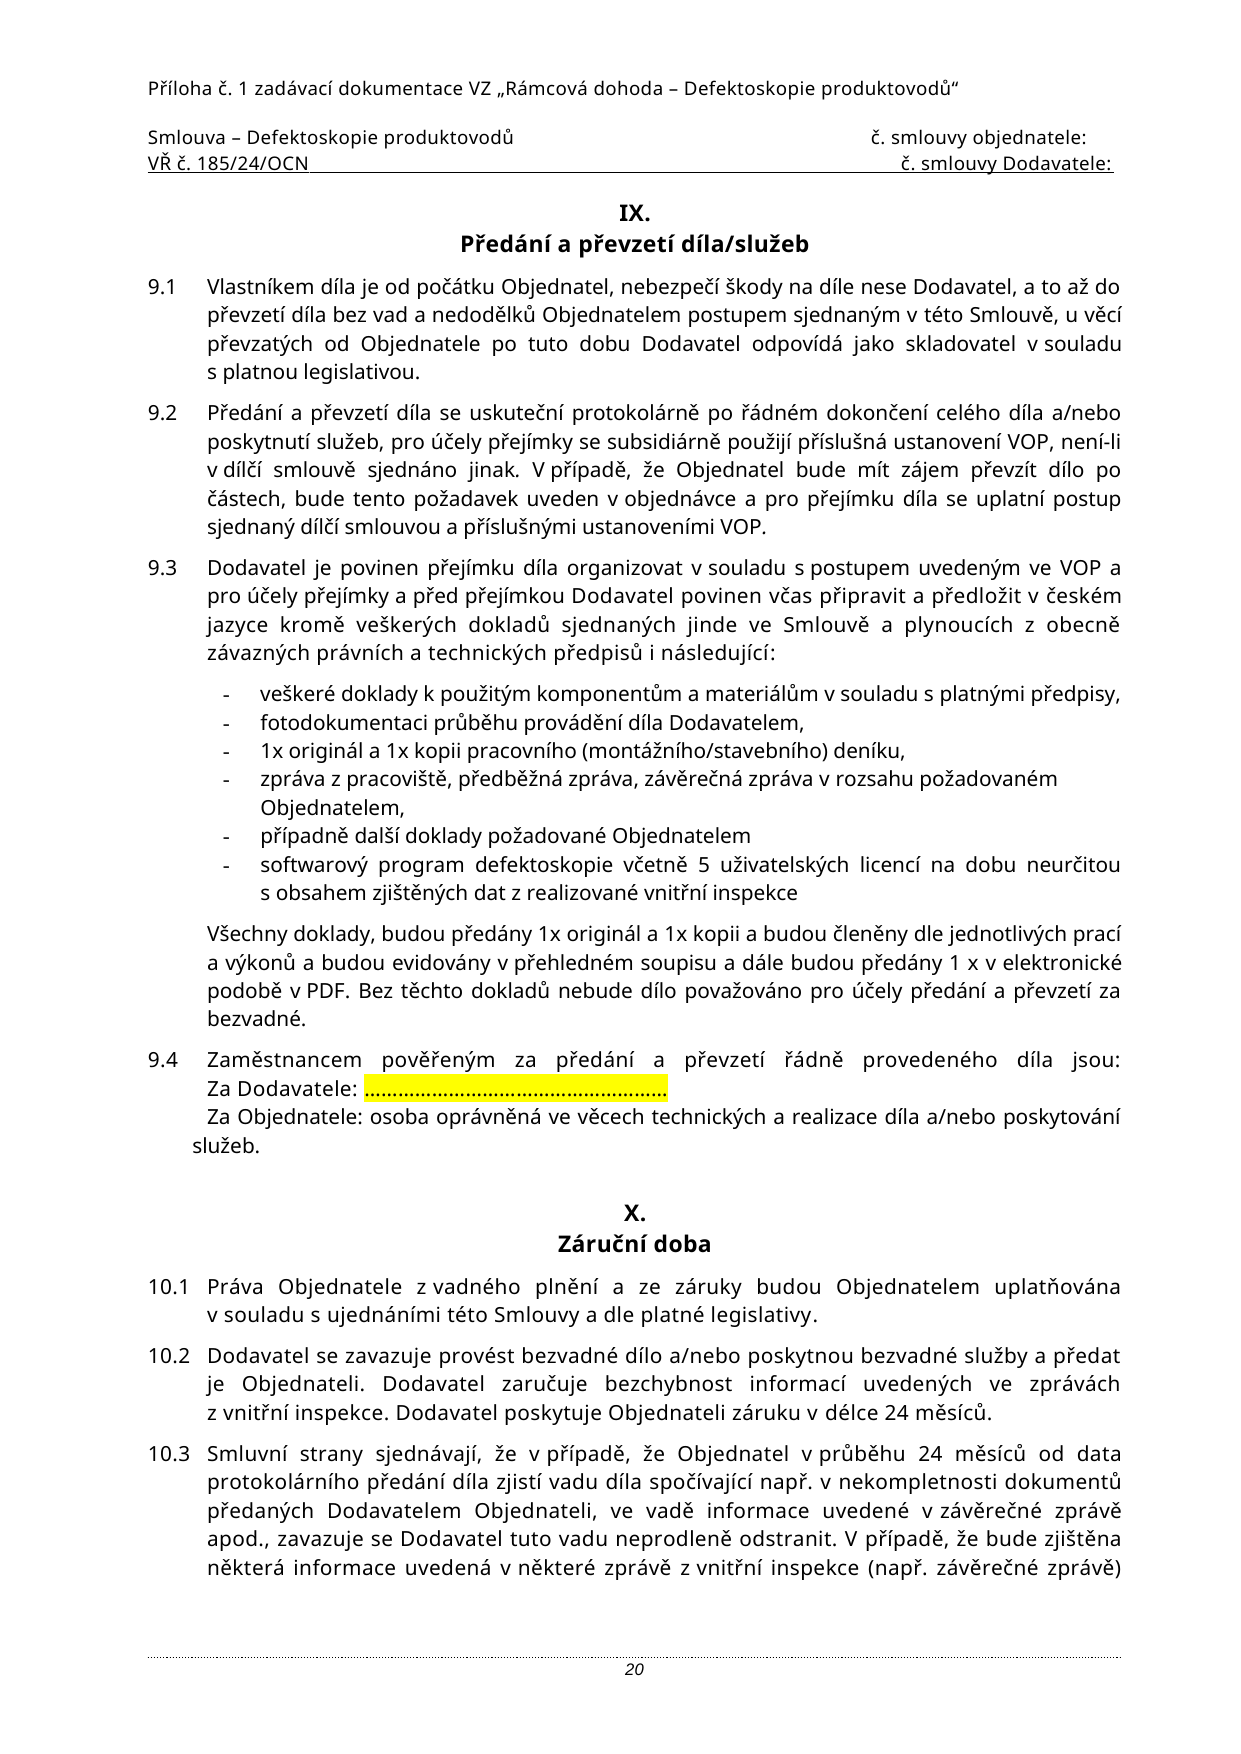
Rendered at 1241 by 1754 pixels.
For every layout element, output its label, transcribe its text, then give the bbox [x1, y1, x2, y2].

list Dodavatel se zavazuje provést bezvadné dílo a/nebo poskytnou bezvadné služby a předat je Objednateli. Dodavatel zaručuje bezchybnost informací uvedených ve zprávách z vnitřní inspekce. Dodavatel poskytuje Objednateli záruku v délce 24 měsíců. [148, 1341, 1122, 1426]
list Zaměstnancem pověřeným za předání a převzetí řádně provedeného díla jsou: Za Dodavatele: ……………………………………………… [148, 1046, 1122, 1102]
text Za Objednatele: osoba oprávněná ve věcech technických a realizace díla a/nebo poskytování služeb. [192, 1102, 1122, 1159]
list případně další doklady požadované Objednatelem [223, 821, 1122, 850]
text Záruční doba [148, 1228, 1122, 1259]
list Vlastníkem díla je od počátku Objednatel, nebezpečí škody na díle nese Dodavatel, a to až do převzetí díla bez vad a nedodělků Objednatelem postupem sjednaným v této Smlouvě, u věcí převzatých od Objednatele po tuto dobu Dodavatel odpovídá jako skladovatel v souladu s platnou legislativou. [148, 272, 1122, 386]
list zpráva z pracoviště, předběžná zpráva, závěrečná zpráva v rozsahu požadovaném Objednatelem, [223, 764, 1122, 821]
list 1x originál a 1x kopii pracovního (montážního/stavebního) deníku, [223, 736, 1122, 764]
list Předání a převzetí díla se uskuteční protokolárně po řádném dokončení celého díla a/nebo poskytnutí služeb, pro účely přejímky se subsidiárně použijí příslušná ustanovení VOP, není-li v dílčí smlouvě sjednáno jinak. V případě, že Objednatel bude mít zájem převzít dílo po částech, bude tento požadavek uveden v objednávce a pro přejímku díla se uplatní postup sjednaný dílčí smlouvou a příslušnými ustanoveními VOP. [148, 398, 1122, 541]
list fotodokumentaci průběhu provádění díla Dodavatelem, [223, 708, 1122, 736]
list softwarový program defektoskopie včetně 5 uživatelských licencí na dobu neurčitou s obsahem zjištěných dat z realizované vnitřní inspekce [223, 850, 1122, 907]
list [148, 1439, 1122, 1581]
text X. [148, 1197, 1122, 1228]
list Dodavatel je povinen přejímku díla organizovat v souladu s postupem uvedeným ve VOP a pro účely přejímky a před přejímkou Dodavatel povinen včas připravit a předložit v českém jazyce kromě veškerých dokladů sjednaných jinde ve Smlouvě a plynoucích z obecně závazných právních a technických předpisů i následující: [148, 553, 1122, 667]
text Předání a převzetí díla/služeb [148, 228, 1122, 259]
list veškeré doklady k použitým komponentům a materiálům v souladu s platnými předpisy, [223, 679, 1122, 708]
list Práva Objednatele z vadného plnění a ze záruky budou Objednatelem uplatňována v souladu s ujednáními této Smlouvy a dle platné legislativy. [148, 1272, 1122, 1329]
text Všechny doklady, budou předány 1x originál a 1x kopii a budou členěny dle jednotlivých prací a výkonů a budou evidovány v přehledném soupisu a dále budou předány 1 x v elektronické podobě v PDF. Bez těchto dokladů nebude dílo považováno pro účely předání a převzetí za bezvadné. [207, 919, 1122, 1033]
text IX. [148, 197, 1122, 228]
